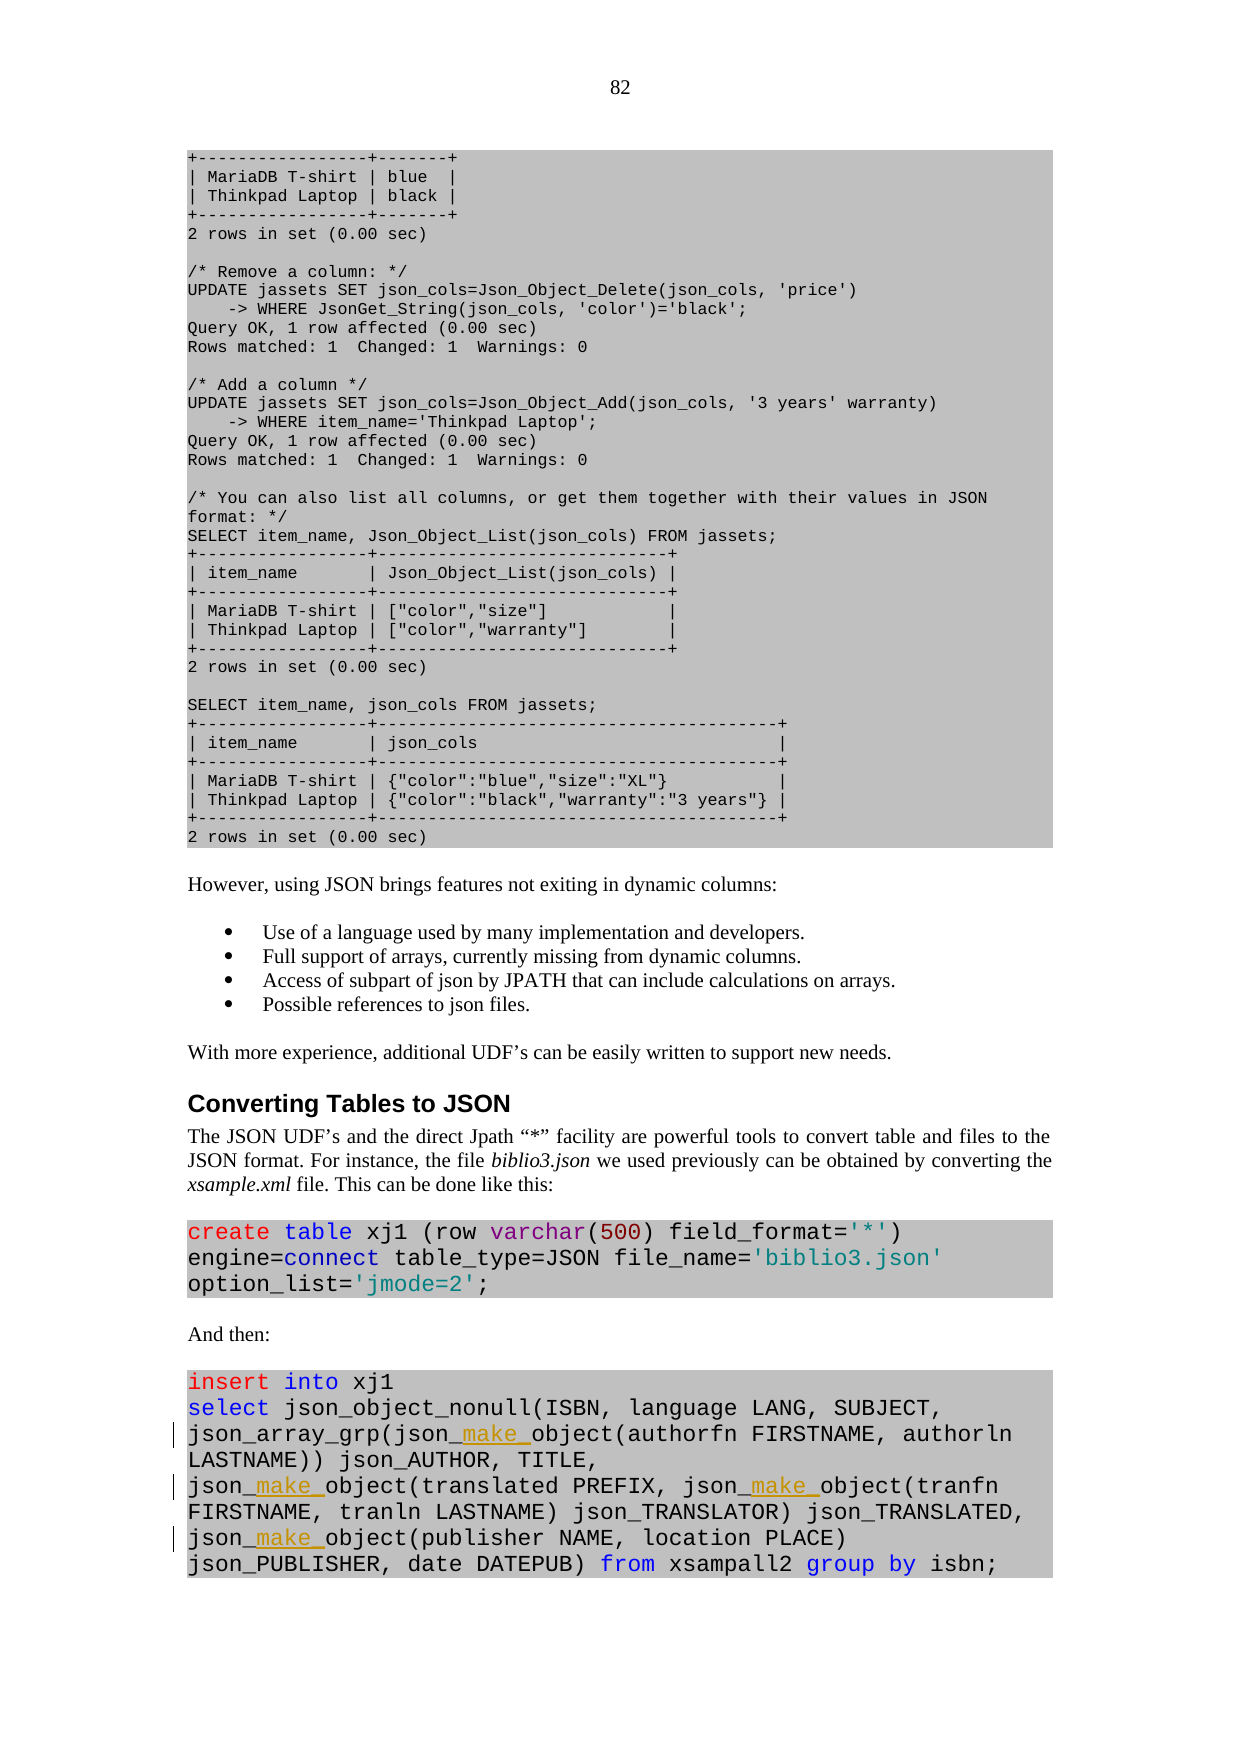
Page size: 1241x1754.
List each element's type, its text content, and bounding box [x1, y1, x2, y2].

text /* You can also list all columns, or get them together with their values in JSON format: */ [187, 489, 1053, 527]
text /* Remove a column: */ [187, 263, 1053, 282]
text SELECT item_name, Json_Object_List(json_cols) FROM jassets; [187, 527, 1053, 546]
text +-----------------+-------+ [187, 150, 1053, 169]
list Full support of arrays, currently missing from dynamic columns. [225, 944, 1053, 968]
text insert into xj1 [187, 1370, 1053, 1396]
text The JSON UDF’s and the direct Jpath “*” facility are powerful tools to convert table and files to the JSON format. For instance, the file biblio3.json we used previously can be obtained by converting the xsample.xml file. This can be done like this: [187, 1124, 1053, 1196]
text With more experience, additional UDF’s can be easily written to support new needs. [187, 1040, 1053, 1064]
text select json_object_nonull(ISBN, language LANG, SUBJECT, json_array_grp(json_object(authorfn FIRSTNAME, authorln LASTNAME)) json_AUTHOR, TITLE, [187, 1396, 1053, 1474]
text | item_name | json_cols | [187, 734, 1053, 753]
list Access of subpart of json by JPATH that can include calculations on arrays. [225, 968, 1053, 992]
text 2 rows in set (0.00 sec) [187, 659, 1053, 678]
text json_object(translated PREFIX, json_object(tranfn FIRSTNAME, tranln LASTNAME) json_TRANSLATOR) json_TRANSLATED, [187, 1474, 1053, 1526]
text UPDATE jassets SET json_cols=Json_Object_Add(json_cols, '3 years' warranty) [187, 395, 1053, 414]
text However, using JSON brings features not exiting in dynamic columns: [187, 872, 1053, 896]
text | item_name | Json_Object_List(json_cols) | [187, 565, 1053, 584]
text +-----------------+-----------------------------+ [187, 640, 1053, 659]
text +-----------------+----------------------------------------+ [187, 810, 1053, 829]
text | Thinkpad Laptop | {"color":"black","warranty":"3 years"} | [187, 791, 1053, 810]
text Rows matched: 1 Changed: 1 Warnings: 0 [187, 338, 1053, 357]
text SELECT item_name, json_cols FROM jassets; [187, 697, 1053, 716]
text +-----------------+----------------------------------------+ [187, 753, 1053, 772]
list Possible references to json files. [225, 992, 1053, 1016]
text +-----------------+-------+ [187, 207, 1053, 225]
text And then: [187, 1322, 1053, 1346]
text Query OK, 1 row affected (0.00 sec) [187, 320, 1053, 338]
text 2 rows in set (0.00 sec) [187, 829, 1053, 848]
text Query OK, 1 row affected (0.00 sec) [187, 433, 1053, 452]
text | Thinkpad Laptop | ["color","warranty"] | [187, 621, 1053, 640]
text create table xj1 (row varchar(500) field_format='*') engine=connect table_type=JSON file_name='biblio3.json' option_list='jmode=2'; [187, 1220, 1053, 1298]
text Rows matched: 1 Changed: 1 Warnings: 0 [187, 452, 1053, 471]
text | MariaDB T-shirt | {"color":"blue","size":"XL"} | [187, 772, 1053, 791]
text json_object(publisher NAME, location PLACE) json_PUBLISHER, date DATEPUB) from xsampall2 group by isbn; [187, 1526, 1053, 1578]
text +-----------------+-----------------------------+ [187, 546, 1053, 565]
text | MariaDB T-shirt | blue | [187, 169, 1053, 188]
text -> WHERE JsonGet_String(json_cols, 'color')='black'; [187, 301, 1053, 320]
text 2 rows in set (0.00 sec) [187, 225, 1053, 244]
text -> WHERE item_name='Thinkpad Laptop'; [187, 414, 1053, 433]
text | MariaDB T-shirt | ["color","size"] | [187, 602, 1053, 621]
subtitle Converting Tables to JSON [187, 1089, 1053, 1118]
text UPDATE jassets SET json_cols=Json_Object_Delete(json_cols, 'price') [187, 282, 1053, 301]
text +-----------------+----------------------------------------+ [187, 716, 1053, 734]
text +-----------------+-----------------------------+ [187, 584, 1053, 602]
text | Thinkpad Laptop | black | [187, 188, 1053, 207]
text /* Add a column */ [187, 376, 1053, 395]
list Use of a language used by many implementation and developers. [225, 920, 1053, 944]
